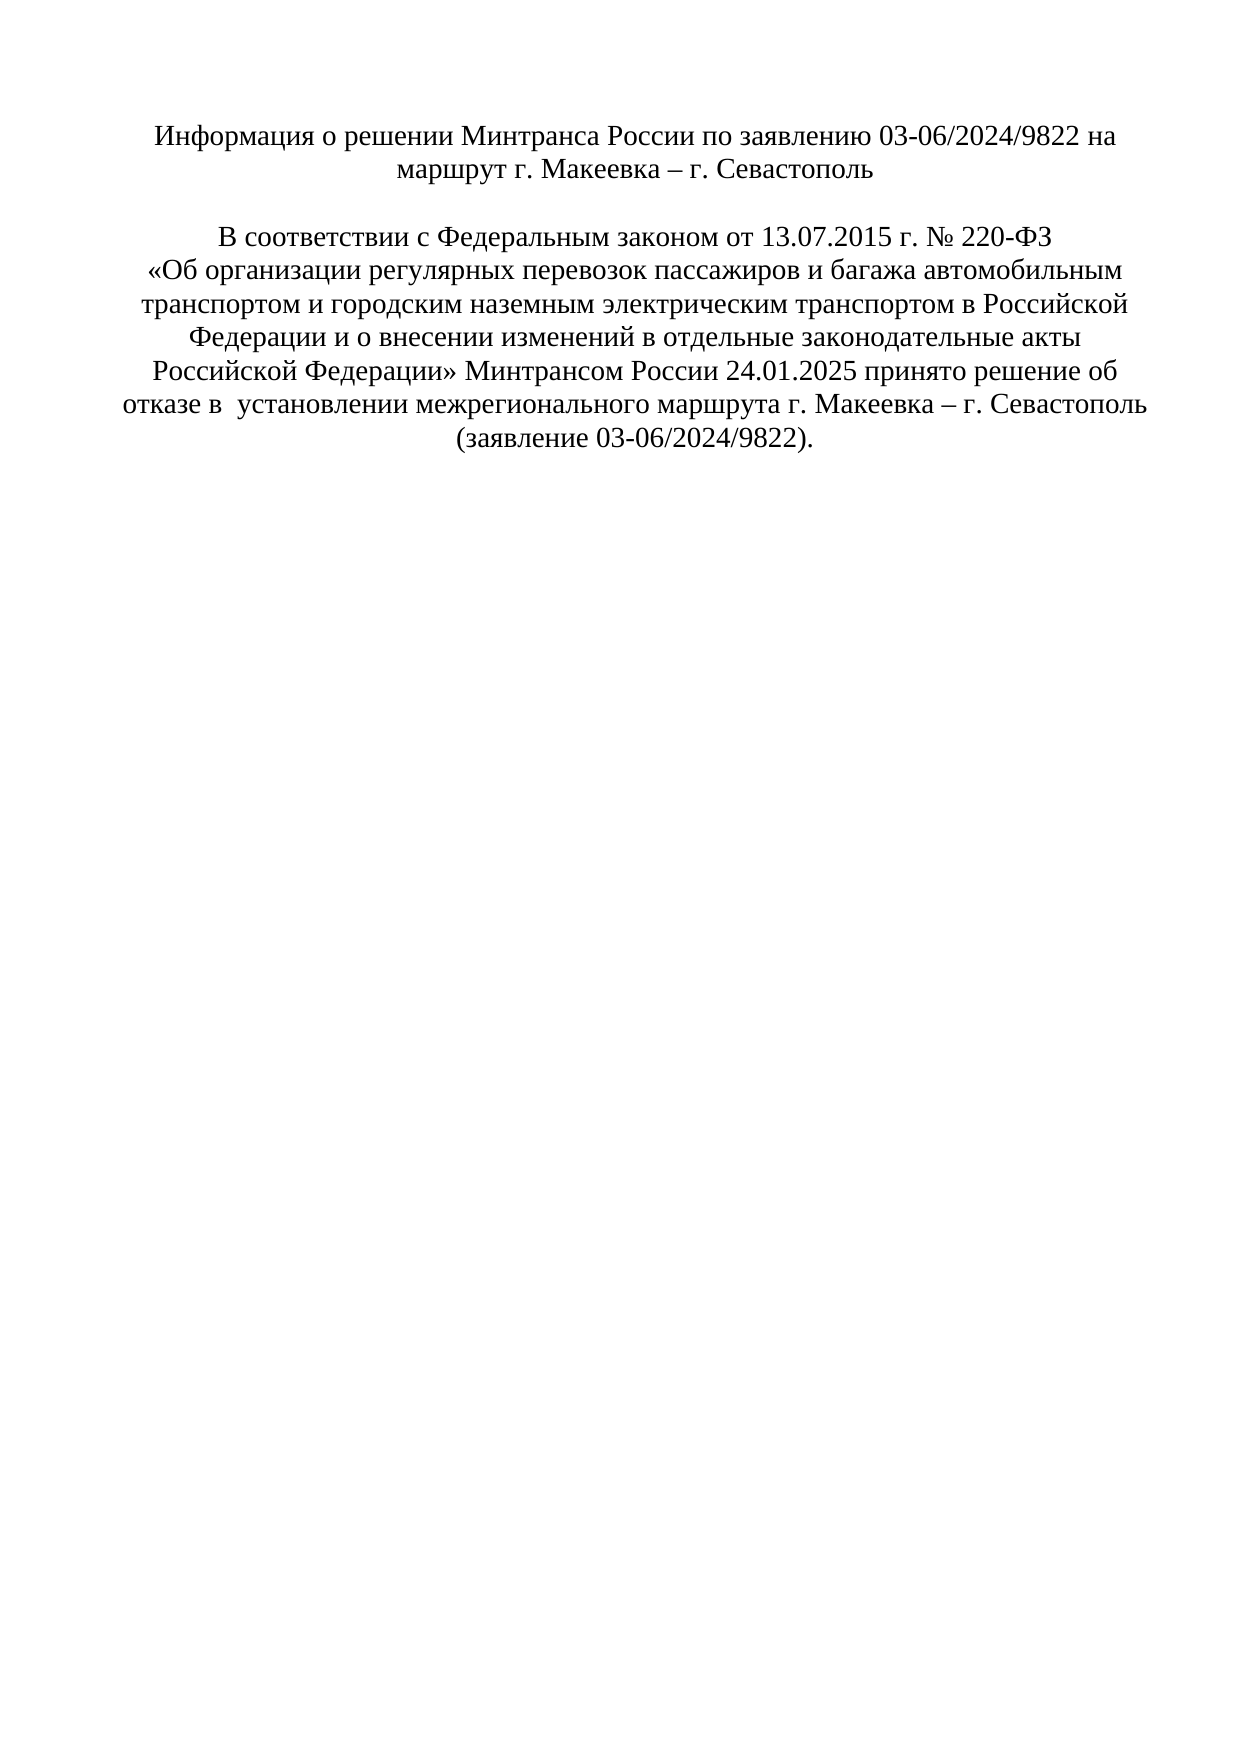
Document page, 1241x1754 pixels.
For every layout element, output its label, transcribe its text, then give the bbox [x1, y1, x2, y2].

text Информация о решении Минтранса России по заявлению 03-06/2024/9822 на маршрут г. Макеевка – г. Севастополь [118, 118, 1152, 185]
text В соответствии с Федеральным законом от 13.07.2015 г. № 220-ФЗ «Об организации регулярных перевозок пассажиров и багажа автомобильным транспортом и городским наземным электрическим транспортом в Российской Федерации и о внесении изменений в отдельные законодательные акты Российской Федерации» Минтрансом России 24.01.2025 принято решение об отказе в установлении межрегионального маршрута г. Макеевка – г. Севастополь (заявление 03-06/2024/9822). [118, 219, 1152, 453]
